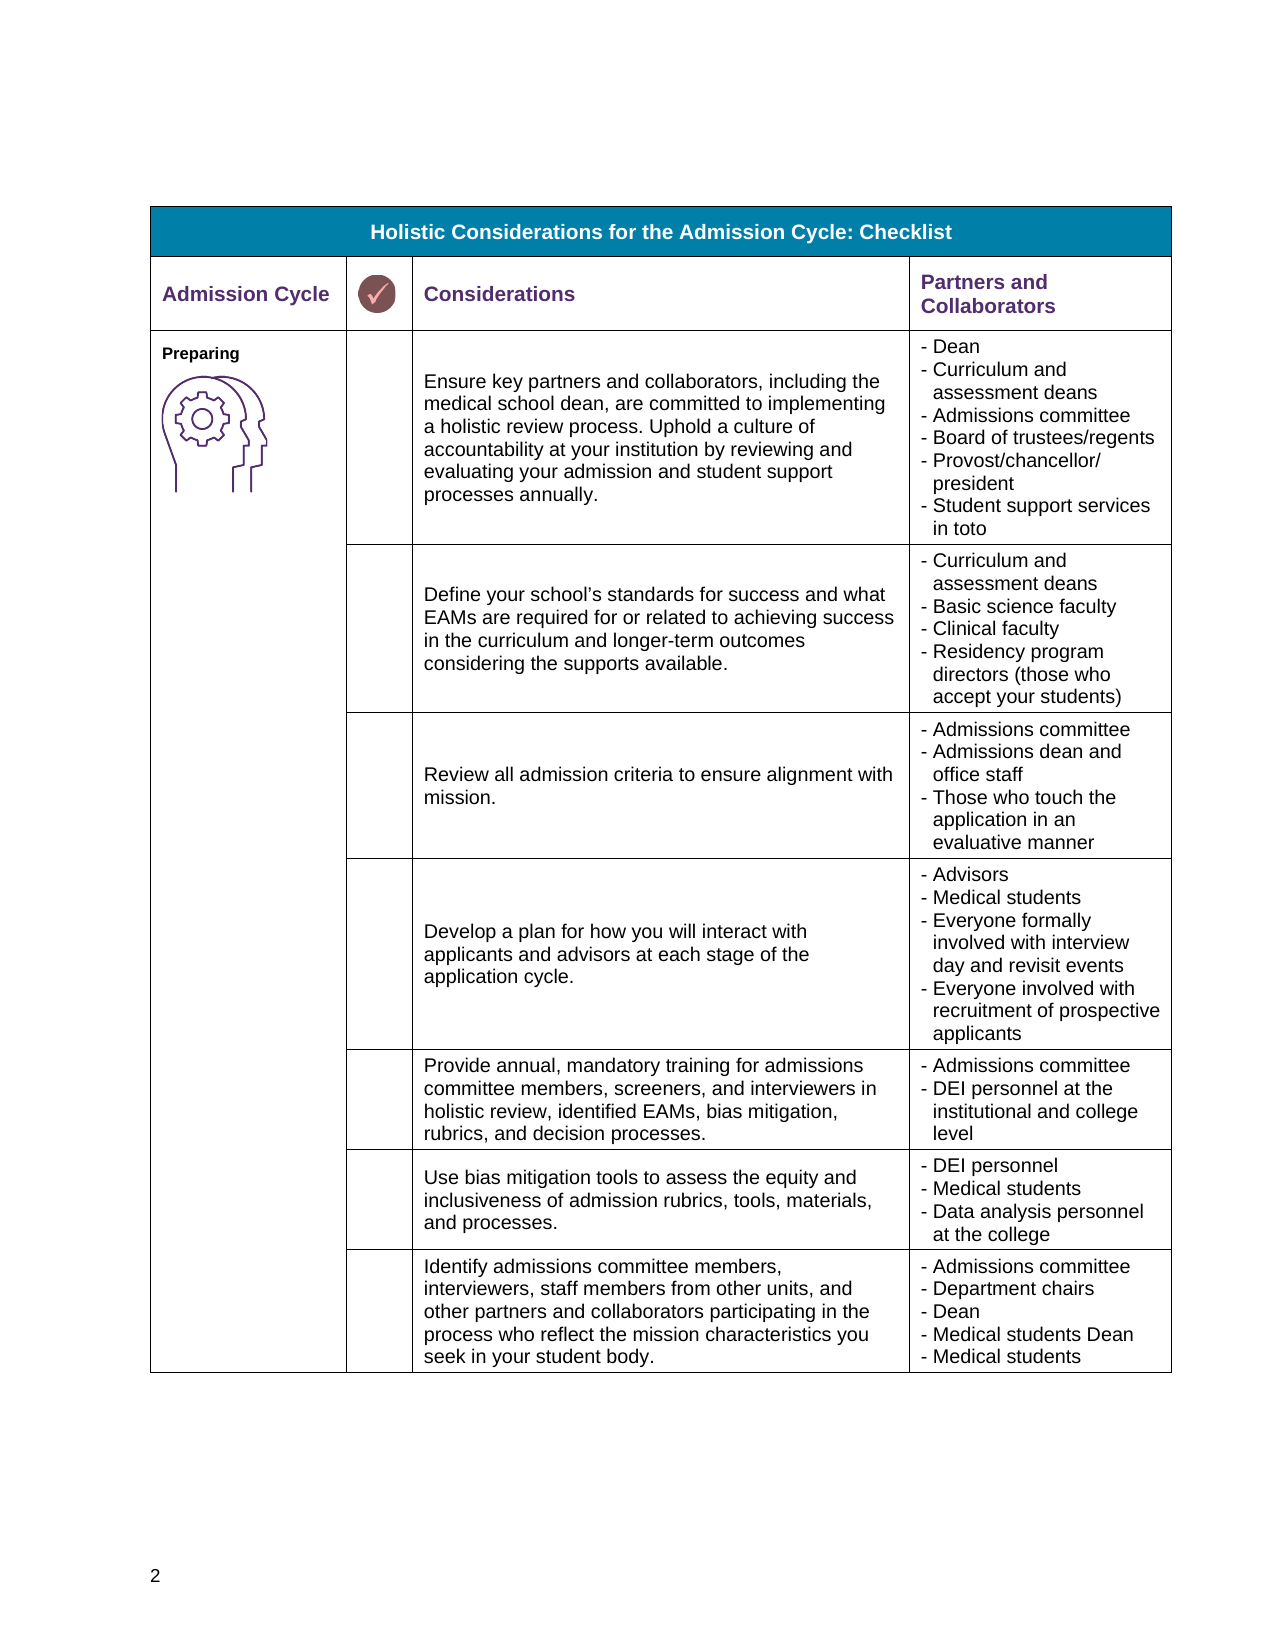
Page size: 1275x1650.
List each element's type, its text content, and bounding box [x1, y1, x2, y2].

table_cell [347, 1150, 412, 1249]
table_cell Admission Cycle [151, 257, 346, 330]
table_cell [347, 331, 412, 544]
table_cell Use bias mitigation tools to assess the equity and inclusiveness of admission rubrics, tools, materials, and processes. [413, 1150, 909, 1249]
table_cell Admissions committee Admissions dean and office staff Those who touch the application in an evaluative manner [910, 713, 1171, 858]
table_cell Admissions committee DEI personnel at the institutional and college level [910, 1050, 1171, 1149]
picture [161, 375, 268, 493]
table_header Holistic Considerations for the Admission Cycle: Checklist [151, 207, 1171, 256]
table_cell Advisors Medical students Everyone formally involved with interview day and revisit events Everyone involved with recruitment of prospective applicants [910, 859, 1171, 1049]
table_cell [347, 545, 412, 712]
table_cell Define your school’s standards for success and what EAMs are required for or related to achieving success in the curriculum and longer-term outcomes considering the supports available. [413, 545, 909, 712]
table_cell Dean Curriculum and assessment deans Admissions committee Board of trustees/regents Provost/chancellor/president Student support services in toto [910, 331, 1171, 544]
table_cell Review all admission criteria to ensure alignment with mission. [413, 713, 909, 858]
table_cell [347, 859, 412, 1049]
table_cell [347, 257, 412, 330]
table_cell [347, 1250, 412, 1372]
table_cell Develop a plan for how you will interact with applicants and advisors at each stage of the application cycle. [413, 859, 909, 1049]
table_cell Considerations [413, 257, 909, 330]
table_cell DEI personnel Medical students Data analysis personnel at the college [910, 1150, 1171, 1249]
table_cell Preparing [151, 331, 346, 1372]
table_cell Provide annual, mandatory training for admissions committee members, screeners, and interviewers in holistic review, identified EAMs, bias mitigation, rubrics, and decision processes. [413, 1050, 909, 1149]
table_cell Partners and Collaborators [910, 257, 1171, 330]
table_cell [347, 1050, 412, 1149]
table_cell Curriculum and assessment deans Basic science faculty Clinical faculty Residency program directors (those who accept your students) [910, 545, 1171, 712]
table_cell Identify admissions committee members, interviewers, staff members from other units, and other partners and collaborators participating in the process who reflect the mission characteristics you seek in your student body. [413, 1250, 909, 1372]
table_cell Admissions committee Department chairs Dean Medical students Dean Medical students [910, 1250, 1171, 1372]
table_cell [347, 713, 412, 858]
table_cell Ensure key partners and collaborators, including the medical school dean, are committed to implementing a holistic review process. Uphold a culture of accountability at your institution by reviewing and evaluating your admission and student support processes annually. [413, 331, 909, 544]
